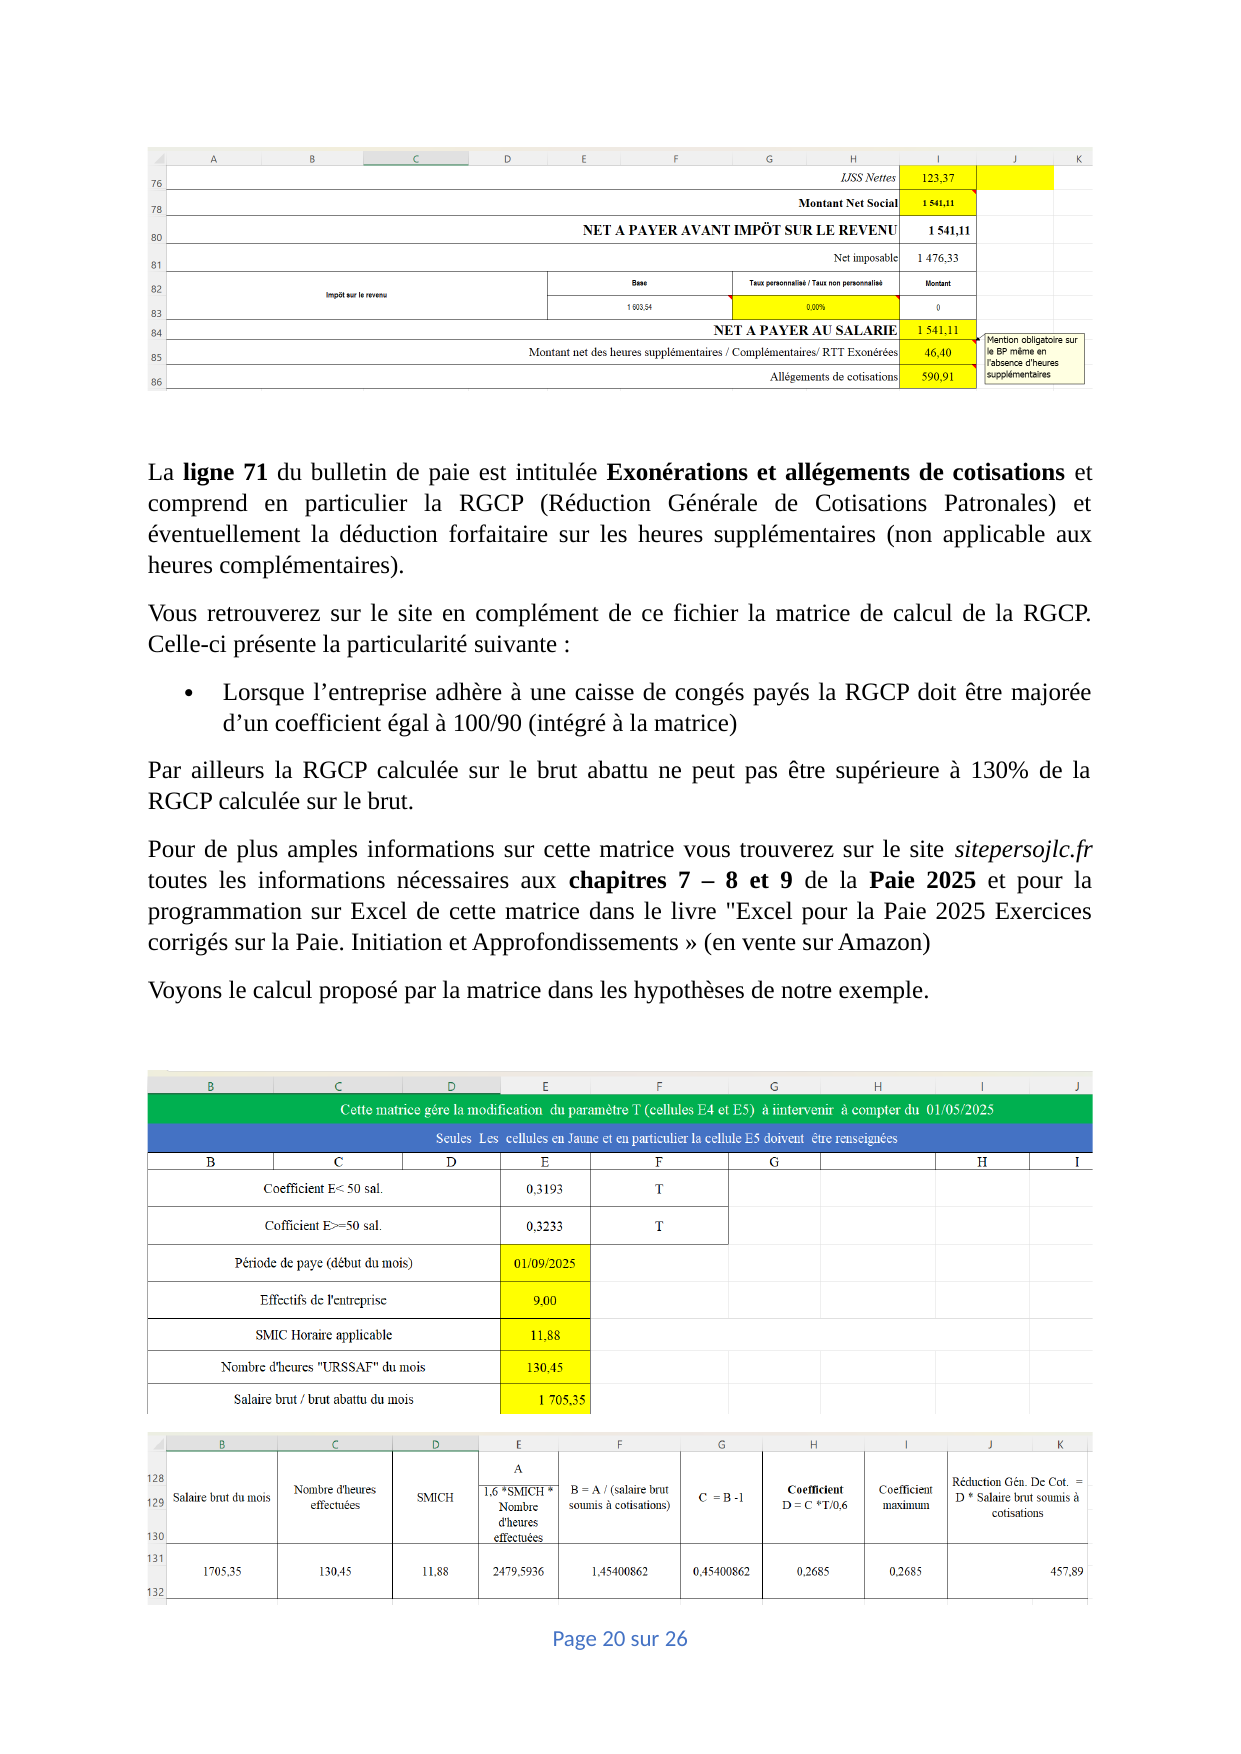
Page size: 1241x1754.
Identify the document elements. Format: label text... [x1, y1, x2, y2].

text Voyons le calcul proposé par la matrice dans les hypothèses de notre exemple. [148, 975, 1093, 1004]
picture [147, 1070, 1093, 1414]
list Lorsque l’entreprise adhère à une caisse de congés payés la RGCP doit être majorée d’un coefficient égal à 100/90 (intégré à la matrice) [185, 677, 1093, 736]
text Par ailleurs la RGCP calculée sur le brut abattu ne peut pas être supérieure à 130% de la RGCP calculée sur le brut. [148, 755, 1093, 815]
picture [147, 1432, 1093, 1605]
text La ligne 71 du bulletin de paie est intitulée Exonérations et allégements de cotisations et comprend en particulier la RGCP (Réduction Générale de Cotisations Patronales) et éventuellement la déduction forfaitaire sur les heures supplémentaires (non applicable aux heures complémentaires). [148, 457, 1093, 579]
text Vous retrouverez sur le site en complément de ce fichier la matrice de calcul de la RGCP. Celle-ci présente la particularité suivante : [148, 598, 1093, 658]
text Pour de plus amples informations sur cette matrice vous trouverez sur le site sitepersojlc.fr toutes les informations nécessaires aux chapitres 7 – 8 et 9 de la Paie 2025 et pour la programmation sur Excel de cette matrice dans le livre "Excel pour la Paie 2025 Exercices corrigés sur la Paie. Initiation et Approfondissements » (en vente sur Amazon) [148, 834, 1093, 956]
picture [147, 147, 1093, 391]
